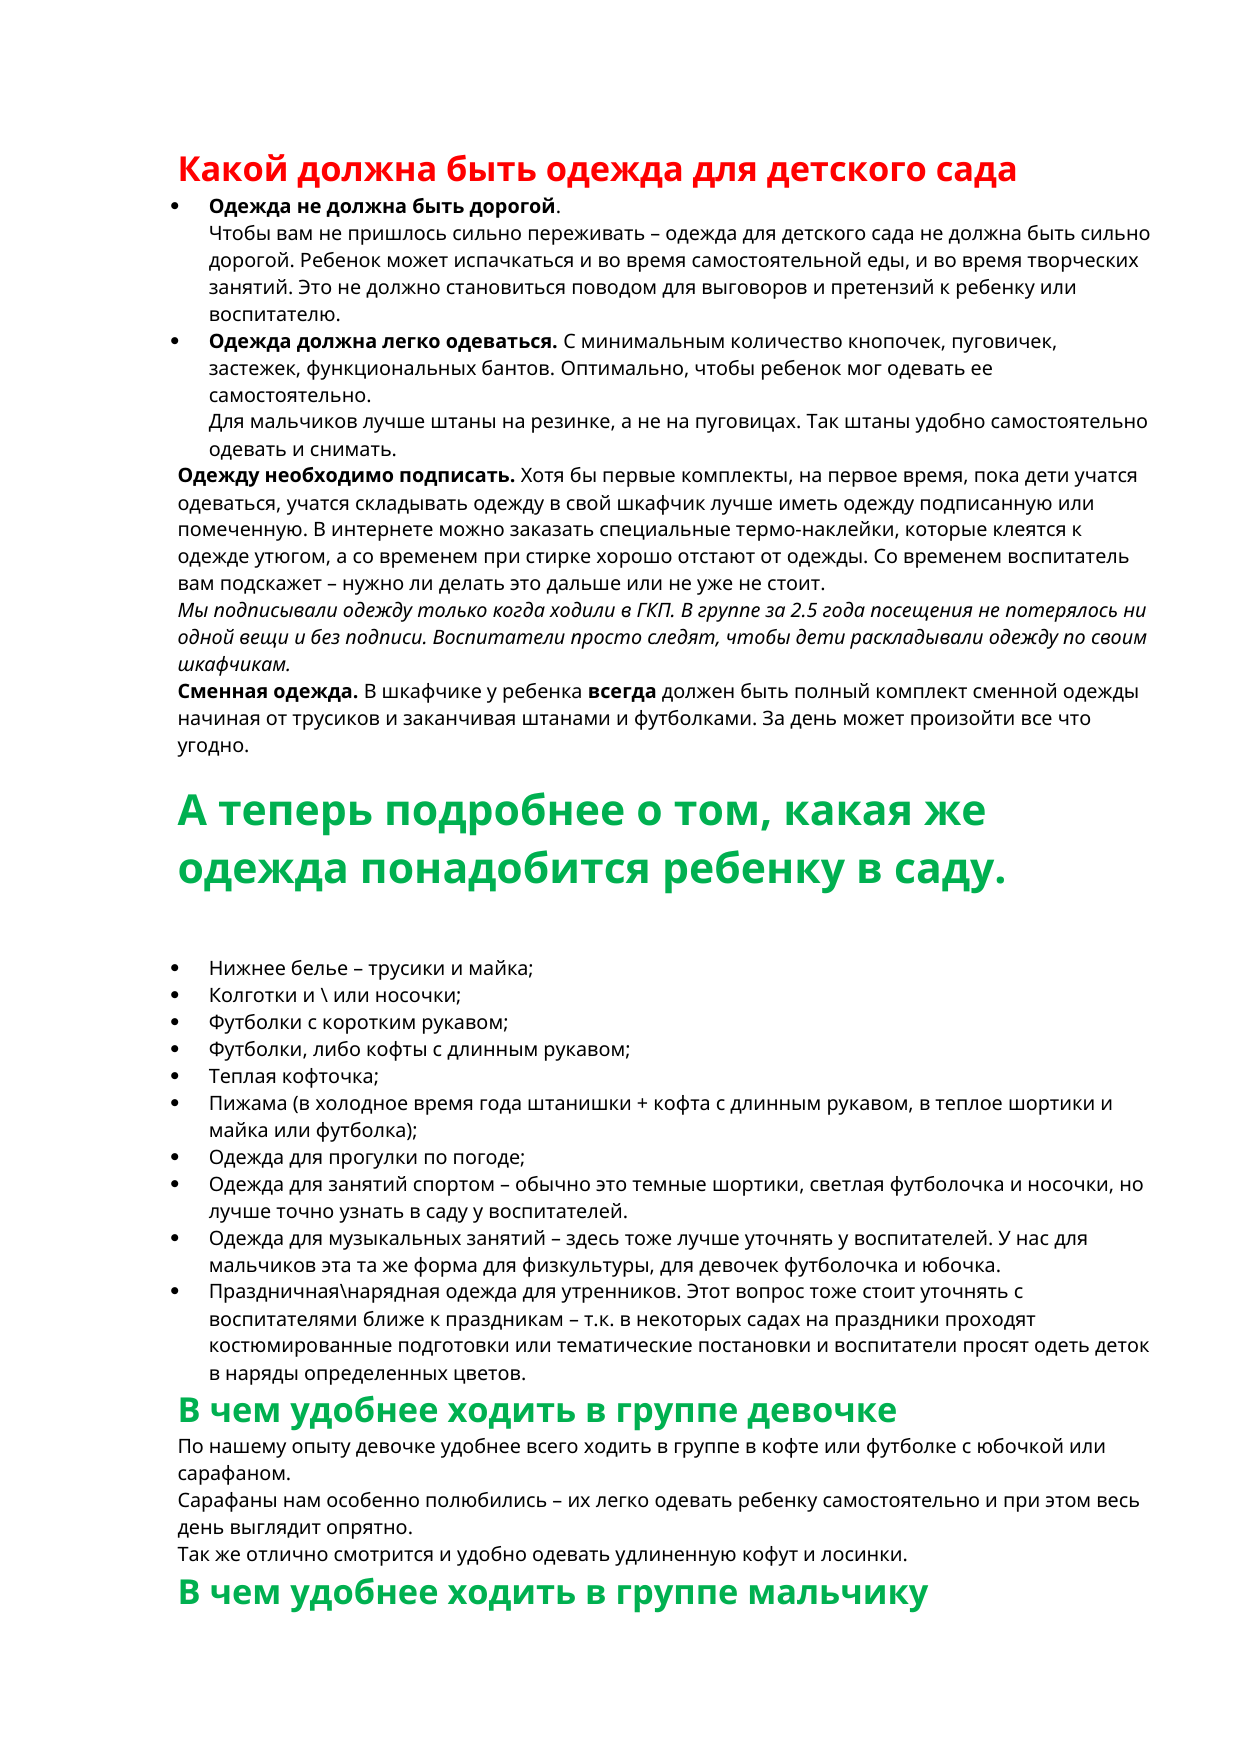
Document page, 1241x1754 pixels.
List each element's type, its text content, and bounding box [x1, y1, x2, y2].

text Одежду необходимо подписать. Хотя бы первые комплекты, на первое время, пока дети учатся одеваться, учатся складывать одежду в свой шкафчик лучше иметь одежду подписанную или помеченную. В интернете можно заказать специальные термо-наклейки, которые клеятся к одежде утюгом, а со временем при стирке хорошо отстают от одежды. Со временем воспитатель вам подскажет – нужно ли делать это дальше или не уже не стоит. [177, 462, 1152, 597]
list Праздничная\нарядная одежда для утренников. Этот вопрос тоже стоит уточнять с воспитателями ближе к праздникам – т.к. в некоторых садах на праздники проходят костюмированные подготовки или тематические постановки и воспитатели просят одеть деток в наряды определенных цветов. [171, 1278, 1152, 1386]
list Одежда для музыкальных занятий – здесь тоже лучше уточнять у воспитателей. У нас для мальчиков эта та же форма для физкультуры, для девочек футболочка и юбочка. [171, 1224, 1152, 1278]
text Сарафаны нам особенно полюбились – их легко одевать ребенку самостоятельно и при этом весь день выглядит опрятно. [177, 1487, 1152, 1541]
list Одежда для прогулки по погоде; [171, 1143, 1152, 1170]
list Одежда должна легко одеваться. С минимальным количество кнопочек, пуговичек, застежек, функциональных бантов. Оптимально, чтобы ребенок мог одевать ее самостоятельно. Для мальчиков лучше штаны на резинке, а не на пуговицах. Так штаны удобно самостоятельно одевать и снимать. [171, 327, 1152, 462]
list Пижама (в холодное время года штанишки + кофта с длинным рукавом, в теплое шортики и майка или футболка); [171, 1089, 1152, 1143]
list Одежда для занятий спортом – обычно это темные шортики, светлая футболочка и носочки, но лучше точно узнать в саду у воспитателей. [171, 1170, 1152, 1224]
list Одежда не должна быть дорогой. Чтобы вам не пришлось сильно переживать – одежда для детского сада не должна быть сильно дорогой. Ребенок может испачкаться и во время самостоятельной еды, и во время творческих занятий. Это не должно становиться поводом для выговоров и претензий к ребенку или воспитателю. [171, 192, 1152, 327]
list Футболки с коротким рукавом; [171, 1008, 1152, 1035]
list Нижнее белье – трусики и майка; [171, 954, 1152, 981]
text Мы подписывали одежду только когда ходили в ГКП. В группе за 2.5 года посещения не потерялось ни одной вещи и без подписи. Воспитатели просто следят, чтобы дети раскладывали одежду по своим шкафчикам. [177, 597, 1152, 678]
text А теперь подробнее о том, какая же одежда понадобится ребенку в саду. [177, 779, 1152, 896]
list Колготки и \ или носочки; [171, 981, 1152, 1008]
text Сменная одежда. В шкафчике у ребенка всегда должен быть полный комплект сменной одежды начиная от трусиков и заканчивая штанами и футболками. За день может произойти все что угодно. [177, 678, 1152, 758]
list Теплая кофточка; [171, 1062, 1152, 1089]
text По нашему опыту девочке удобнее всего ходить в группе в кофте или футболке с юбочкой или сарафаном. [177, 1433, 1152, 1487]
list Футболки, либо кофты с длинным рукавом; [171, 1035, 1152, 1062]
text В чем удобнее ходить в группе мальчику [177, 1567, 1152, 1614]
text Какой должна быть одежда для детского сада [177, 145, 1152, 192]
text Так же отлично смотрится и удобно одевать удлиненную кофут и лосинки. [177, 1541, 1152, 1567]
text В чем удобнее ходить в группе девочке [177, 1386, 1152, 1433]
